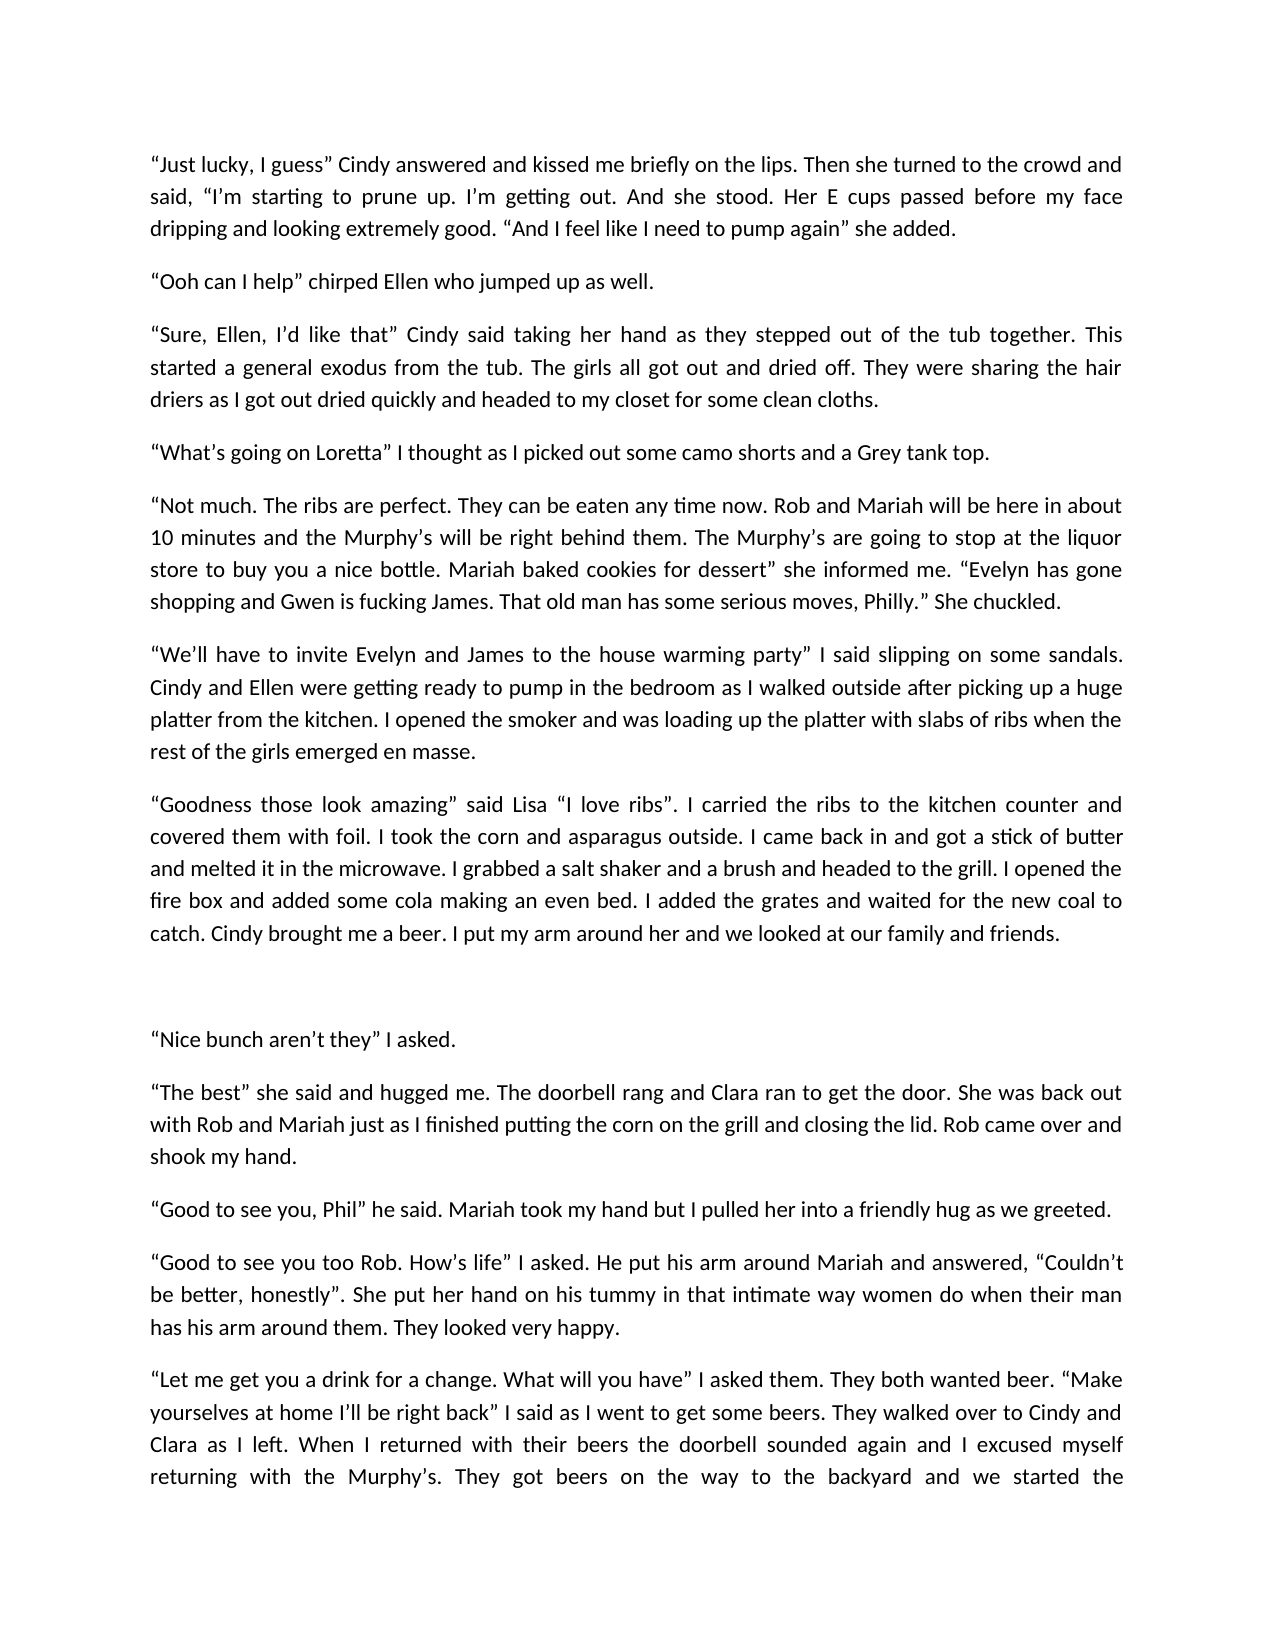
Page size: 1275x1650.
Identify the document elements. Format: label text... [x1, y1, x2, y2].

text “The best” she said and hugged me. The doorbell rang and Clara ran to get the door. She was back out with Rob and Mariah just as I finished putting the corn on the grill and closing the lid. Rob came over and shook my hand. [150, 1078, 1125, 1170]
text “Goodness those look amazing” said Lisa “I love ribs”. I carried the ribs to the kitchen counter and covered them with foil. I took the corn and asparagus outside. I came back in and got a stick of butter and melted it in the microwave. I grabbed a salt shaker and a brush and headed to the grill. I opened the fire box and added some cola making an even bed. I added the grates and waited for the new coal to catch. Cindy brought me a beer. I put my arm around her and we looked at our family and friends. [150, 790, 1125, 947]
text “Ooh can I help” chirped Ellen who jumped up as well. [150, 267, 1125, 295]
text “Sure, Ellen, I’d like that” Cindy said taking her hand as they stepped out of the tub together. This started a general exodus from the tub. The girls all got out and dried off. They were sharing the hair driers as I got out dried quickly and headed to my closet for some clean cloths. [150, 320, 1125, 413]
text “Just lucky, I guess” Cindy answered and kissed me briefly on the lips. Then she turned to the crowd and said, “I’m starting to prune up. I’m getting out. And she stood. Her E cups passed before my face dripping and looking extremely good. “And I feel like I need to pump again” she added. [150, 150, 1125, 242]
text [150, 1366, 1125, 1490]
text “Good to see you, Phil” he said. Mariah took my hand but I pulled her into a friendly hug as we greeted. [150, 1195, 1125, 1223]
text “Not much. The ribs are perfect. They can be eaten any time now. Rob and Mariah will be here in about 10 minutes and the Murphy’s will be right behind them. The Murphy’s are going to stop at the liquor store to buy you a nice bottle. Mariah baked cookies for dessert” she informed me. “Evelyn has gone shopping and Gwen is fucking James. That old man has some serious moves, Philly.” She chuckled. [150, 491, 1125, 615]
text “Nice bunch aren’t they” I asked. [150, 1025, 1125, 1053]
text “Good to see you too Rob. How’s life” I asked. He put his arm around Mariah and answered, “Couldn’t be better, honestly”. She put her hand on his tummy in that intimate way women do when their man has his arm around them. They looked very happy. [150, 1248, 1125, 1341]
text “What’s going on Loretta” I thought as I picked out some camo shorts and a Grey tank top. [150, 438, 1125, 466]
text “We’ll have to invite Evelyn and James to the house warming party” I said slipping on some sandals. Cindy and Ellen were getting ready to pump in the bedroom as I walked outside after picking up a huge platter from the kitchen. I opened the smoker and was loading up the platter with slabs of ribs when the rest of the girls emerged en masse. [150, 640, 1125, 765]
